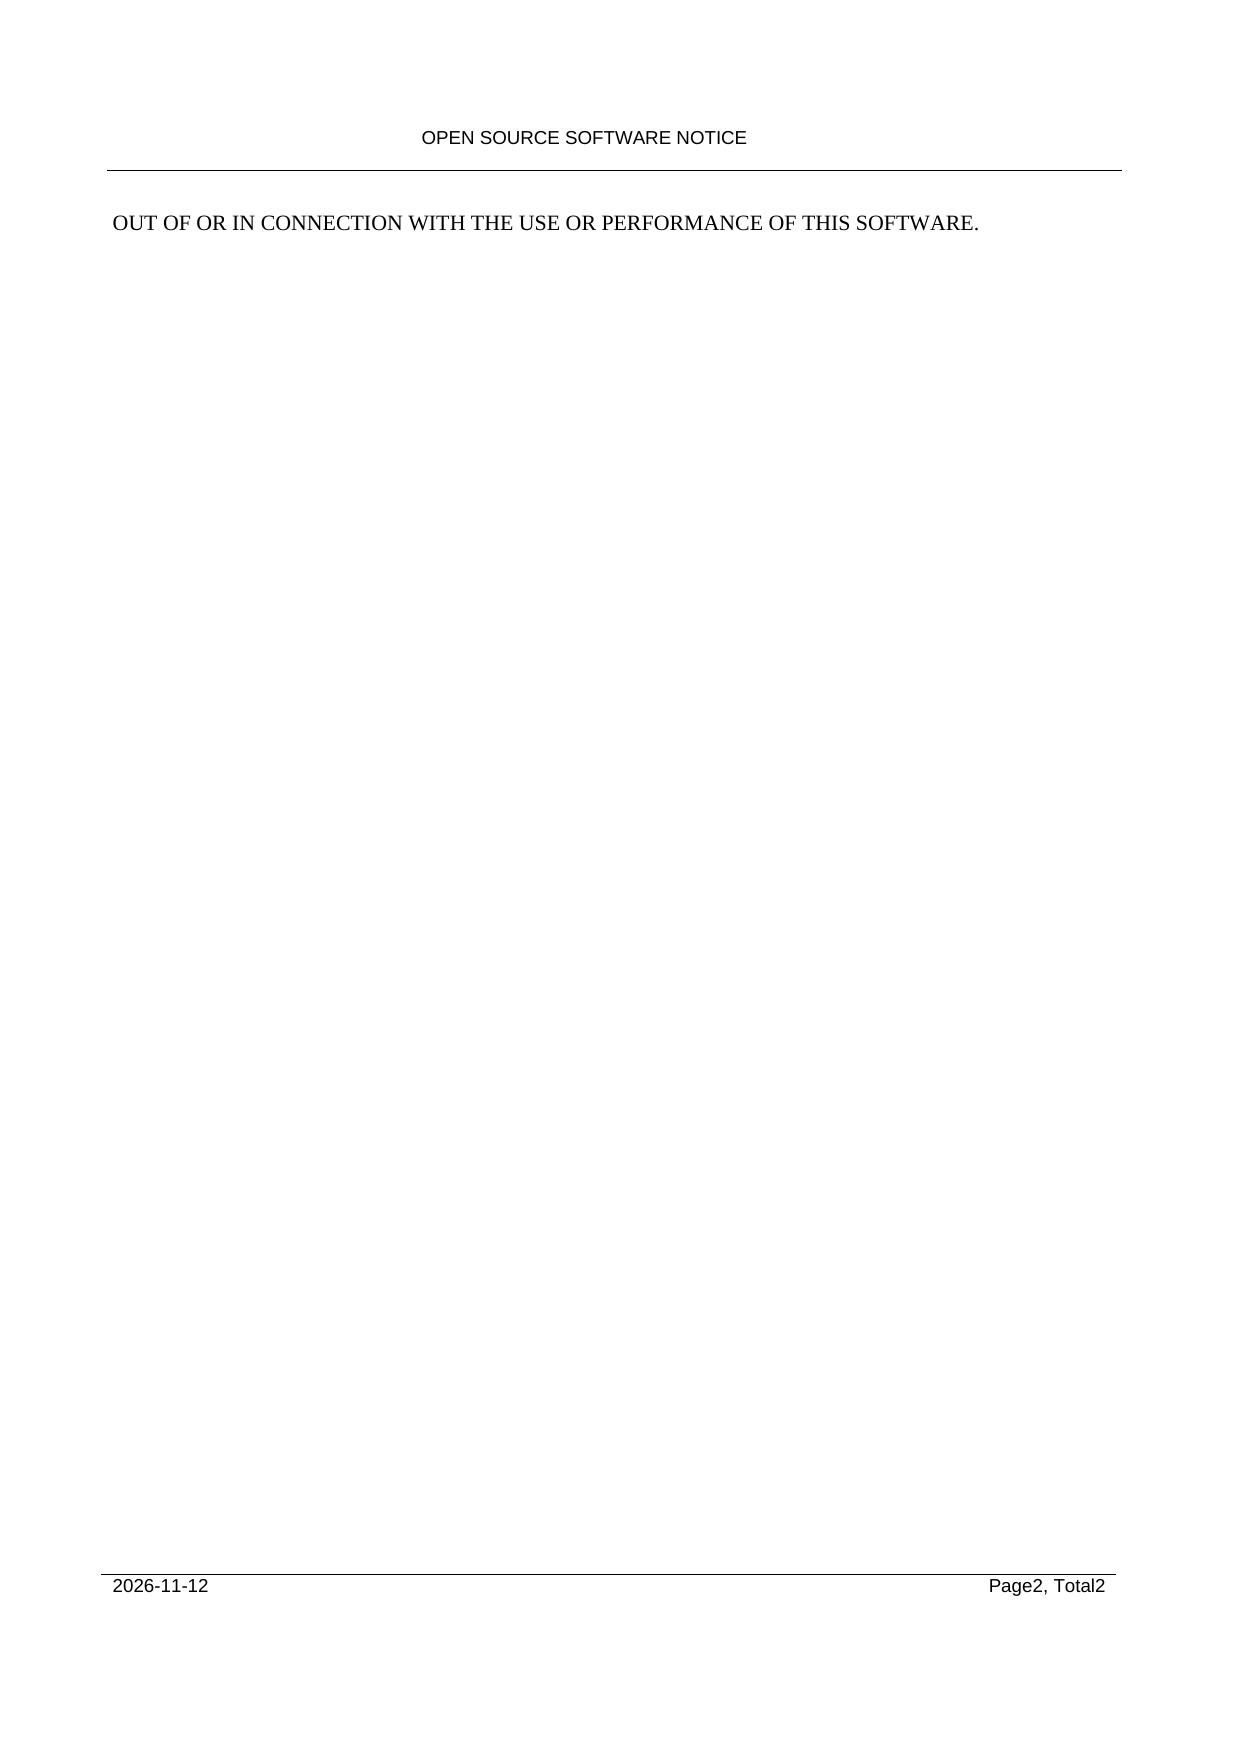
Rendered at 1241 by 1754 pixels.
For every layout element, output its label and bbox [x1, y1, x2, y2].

text [112, 206, 1128, 239]
